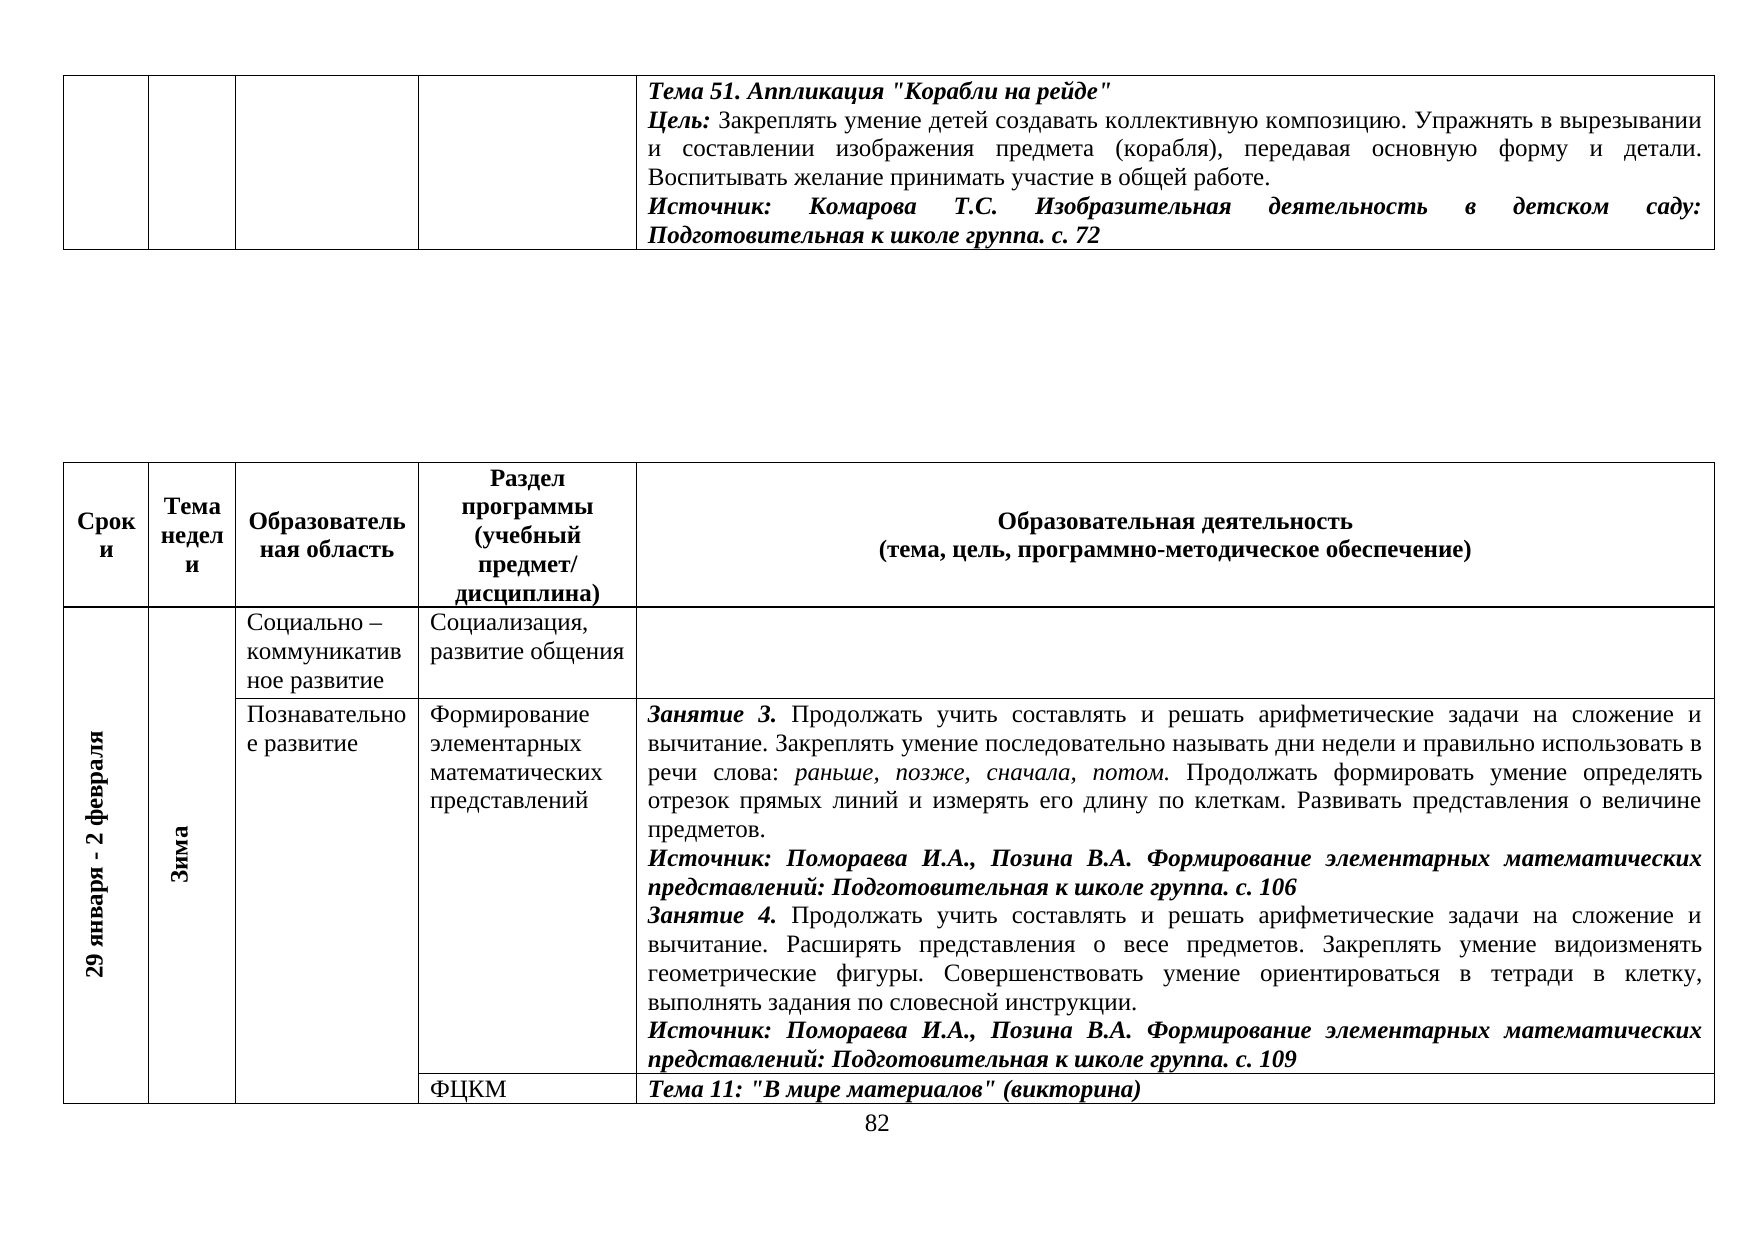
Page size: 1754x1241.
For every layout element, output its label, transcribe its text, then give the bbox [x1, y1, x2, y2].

table_header Образовательная деятельность (тема, цель, программно-методическое обеспечение) [637, 463, 1714, 606]
table_cell 29 января - 2 февраля [64, 608, 148, 1103]
table_cell Формирование элементарных математических представлений [419, 699, 636, 1073]
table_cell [637, 1074, 1714, 1103]
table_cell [236, 76, 418, 248]
table_header Сроки [64, 463, 148, 606]
table_cell Познавательное развитие [236, 699, 418, 1103]
table_cell Социализация, развитие общения [419, 608, 636, 698]
table_cell Занятие 3. Продолжать учить составлять и решать арифметические задачи на сложение и вычитание. Закреплять умение последовательно называть дни недели и правильно использовать в речи слова: раньше, позже, сначала, потом. Продолжать формировать умение определять отрезок прямых линий и измерять его длину по клеткам. Развивать представления о величине предметов. Источник: Помораева И.А., Позина В.А. Формирование элементарных математических представлений: Подготовительная к школе группа. с. 106 Занятие 4. Продолжать учить составлять и решать арифметические задачи на сложение и вычитание. Расширять представления о весе предметов. Закреплять умение видоизменять геометрические фигуры. Совершенствовать умение ориентироваться в тетради в клетку, выполнять задания по словесной инструкции. Источник: Помораева И.А., Позина В.А. Формирование элементарных математических представлений: Подготовительная к школе группа. с. 109 [637, 699, 1714, 1073]
table_cell [637, 608, 1714, 698]
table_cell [419, 1074, 636, 1103]
table_header Образовательная область [236, 463, 418, 606]
table_cell Зима [149, 608, 235, 1103]
table_header Раздел программы (учебный предмет/ дисциплина) [419, 463, 636, 606]
table_cell Социально –коммуникативное развитие [236, 608, 418, 698]
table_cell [419, 76, 636, 248]
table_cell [637, 76, 1714, 248]
table_header Тема недели [149, 463, 235, 606]
